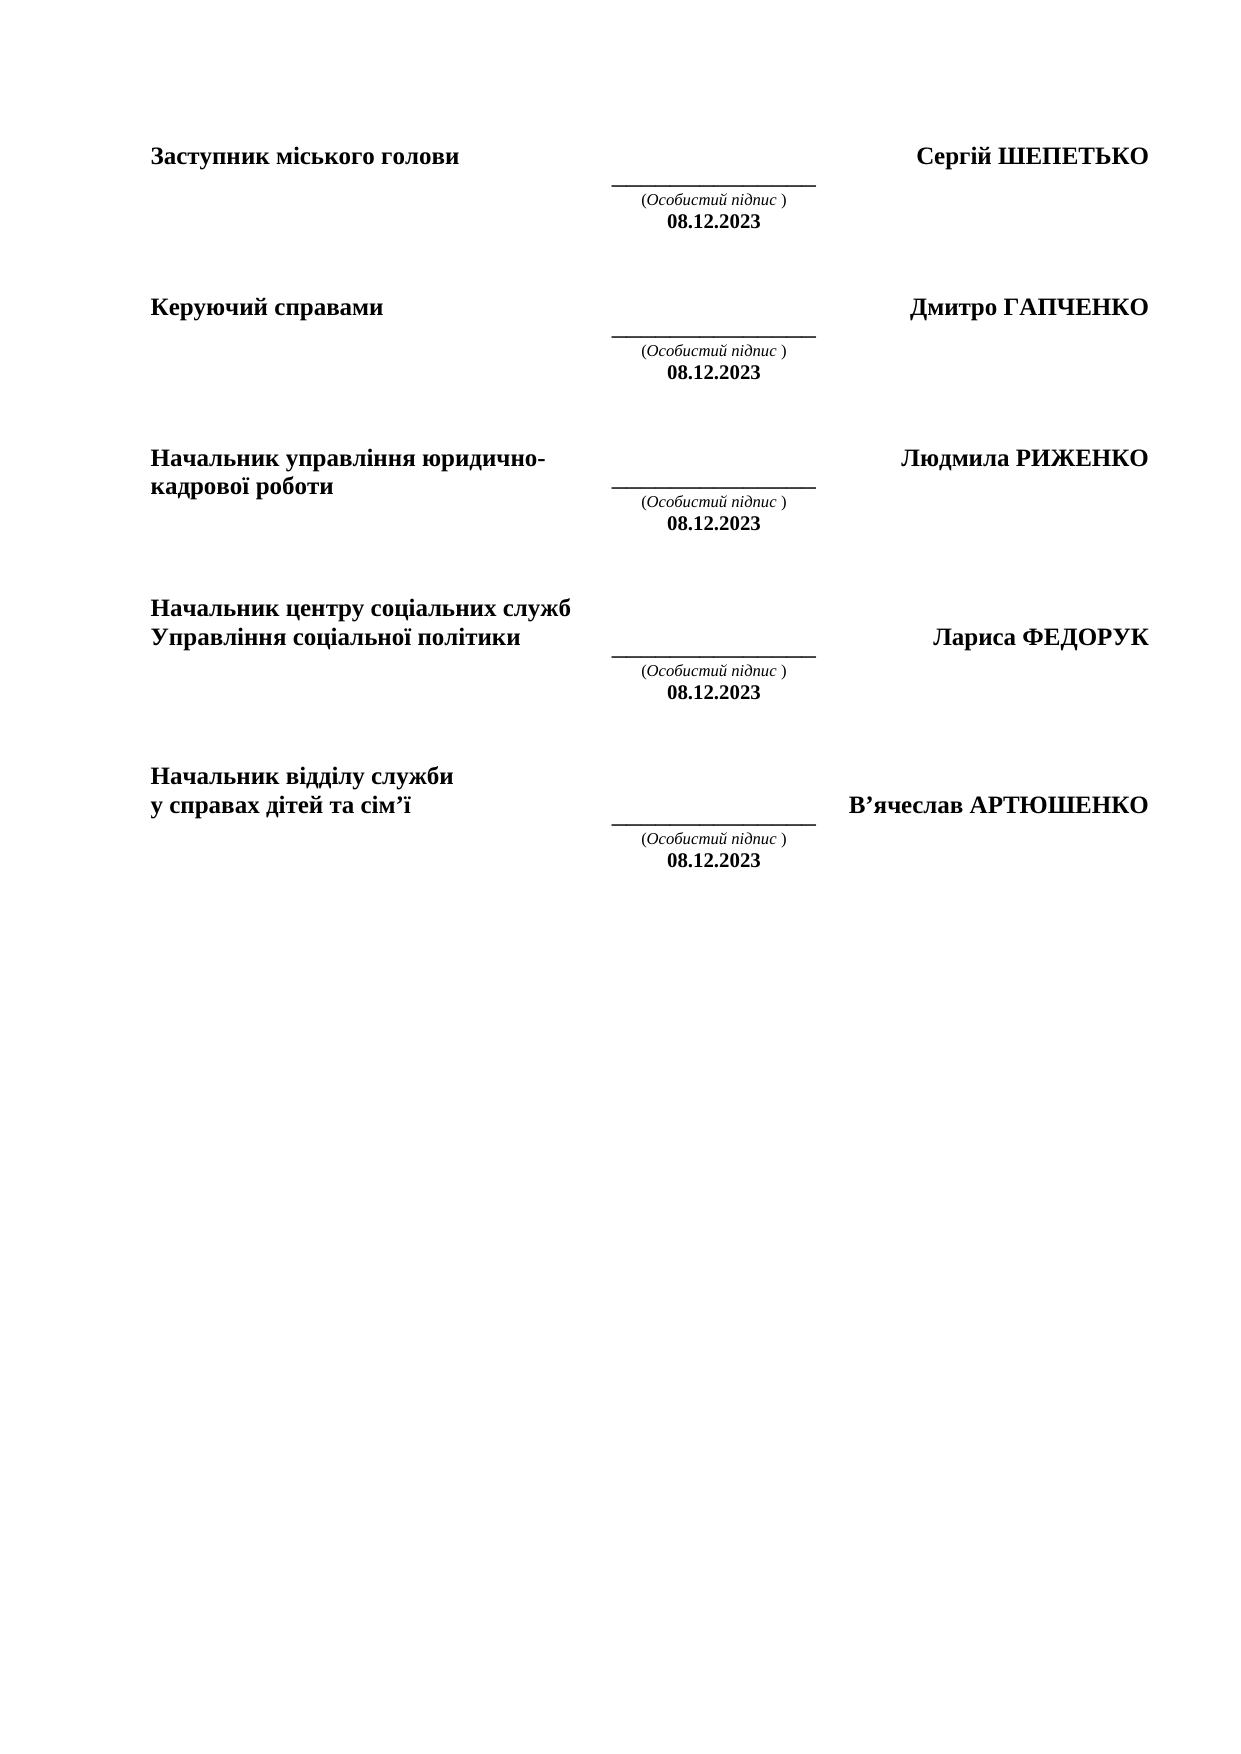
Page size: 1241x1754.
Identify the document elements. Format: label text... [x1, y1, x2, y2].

table_cell Дмитро ГАПЧЕНКО [831, 292, 1160, 443]
table_cell Начальник відділу служби у справах дітей та сім’ї [139, 761, 596, 929]
table_cell Керуючий справами [139, 292, 596, 443]
table_cell ______________ (Особистий підпис ) 08.12.2023 [596, 594, 831, 761]
table_header Сергій ШЕПЕТЬКО [831, 141, 1160, 292]
table_header Заступник міського голови [139, 141, 596, 292]
table_cell ______________ (Особистий підпис ) 08.12.2023 [596, 443, 831, 593]
table_cell Людмила РИЖЕНКО [831, 443, 1160, 593]
table_header ______________ (Особистий підпис ) 08.12.2023 [596, 141, 831, 292]
table_cell ______________ (Особистий підпис ) 08.12.2023 [596, 761, 831, 929]
table_cell Начальник центру соціальних служб Управління соціальної політики [139, 594, 596, 761]
table_cell Начальник управління юридично-кадрової роботи [139, 443, 596, 593]
table_cell В’ячеслав АРТЮШЕНКО [831, 761, 1160, 929]
table_cell Лариса ФЕДОРУК [831, 594, 1160, 761]
table_cell ______________ (Особистий підпис ) 08.12.2023 [596, 292, 831, 443]
